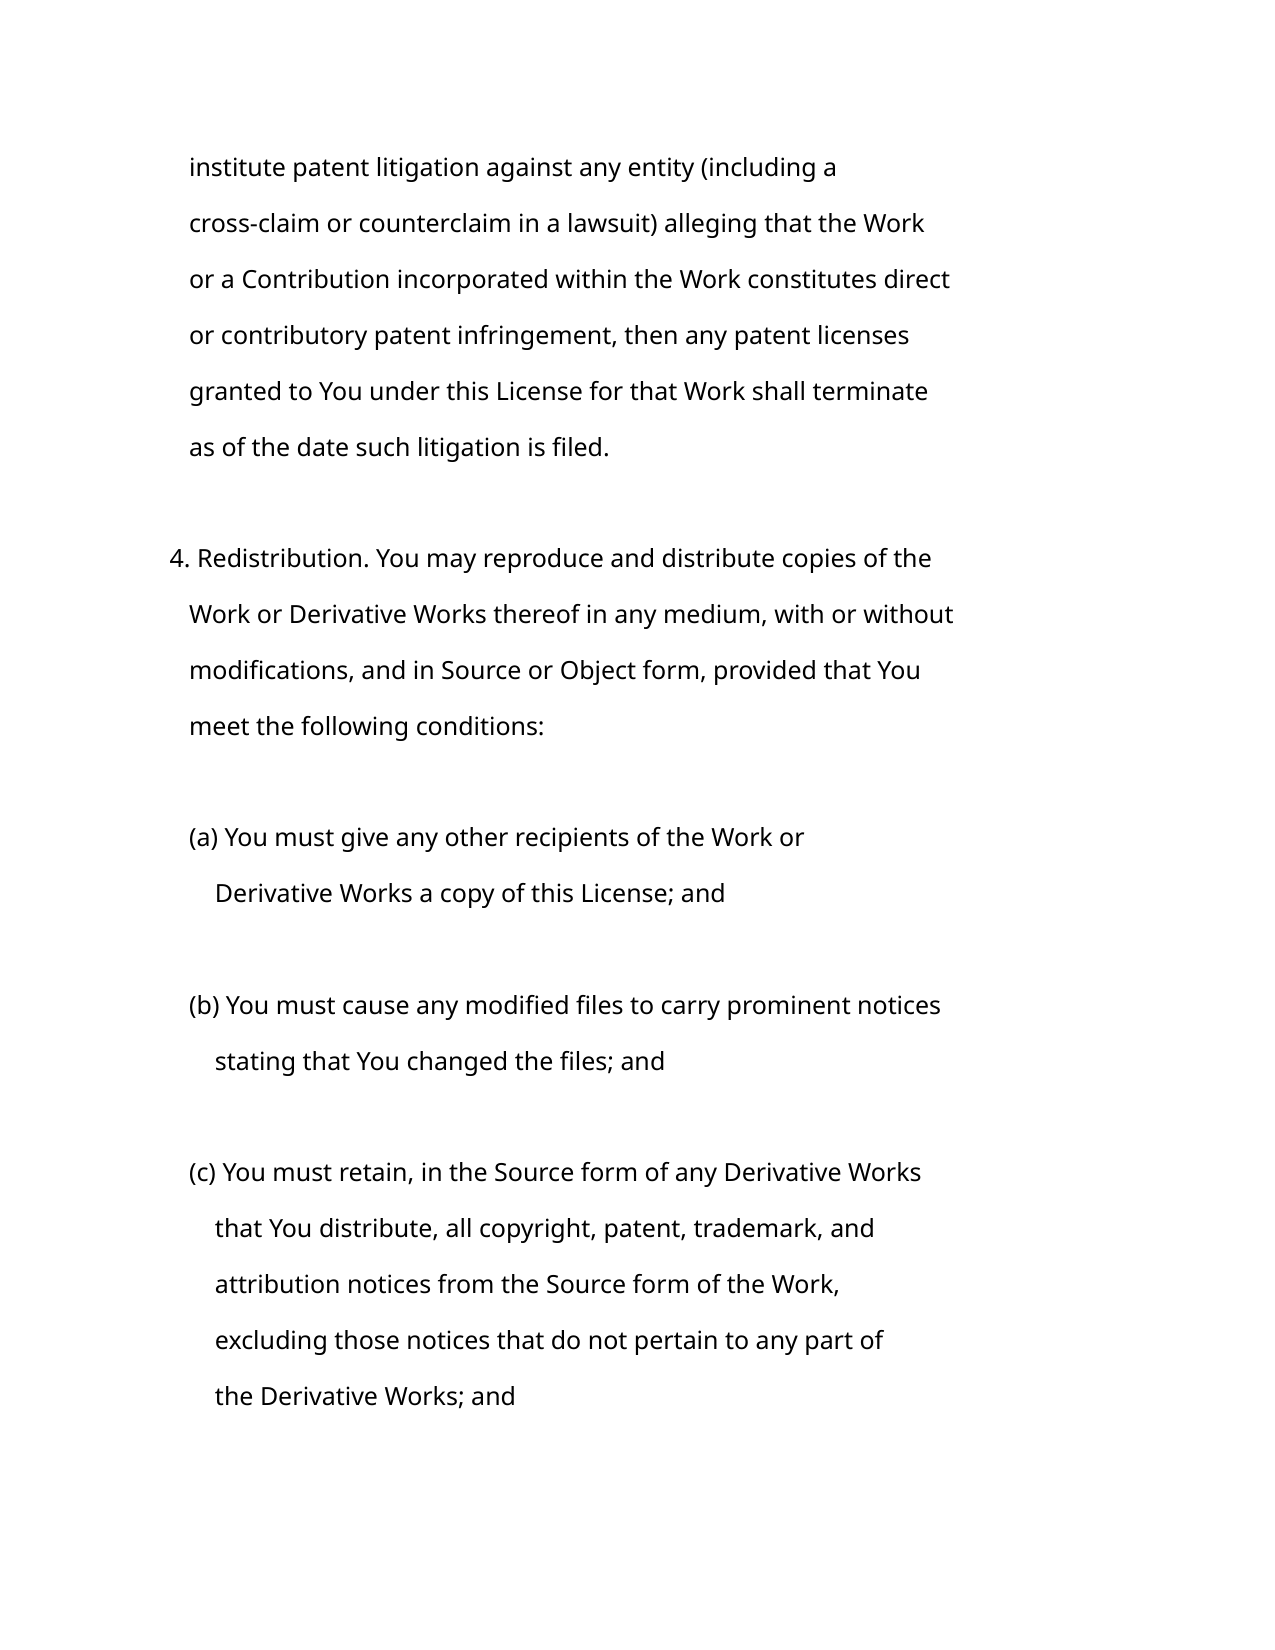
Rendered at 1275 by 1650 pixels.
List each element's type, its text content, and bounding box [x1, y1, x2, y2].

text or a Contribution incorporated within the Work constitutes direct [150, 262, 1125, 296]
text (a) You must give any other recipients of the Work or [150, 820, 1125, 854]
text excluding those notices that do not pertain to any part of [150, 1322, 1125, 1357]
text 4. Redistribution. You may reproduce and distribute copies of the [150, 541, 1125, 575]
text as of the date such litigation is filed. [150, 429, 1125, 463]
text Derivative Works a copy of this License; and [150, 876, 1125, 910]
text stating that You changed the files; and [150, 1043, 1125, 1077]
text modifications, and in Source or Object form, provided that You [150, 652, 1125, 687]
text or contributory patent infringement, then any patent licenses [150, 317, 1125, 352]
text (b) You must cause any modified files to carry prominent notices [150, 987, 1125, 1022]
text institute patent litigation against any entity (including a [150, 150, 1125, 184]
text attribution notices from the Source form of the Work, [150, 1267, 1125, 1301]
text granted to You under this License for that Work shall terminate [150, 373, 1125, 407]
text that You distribute, all copyright, patent, trademark, and [150, 1211, 1125, 1245]
text meet the following conditions: [150, 708, 1125, 742]
text cross-claim or counterclaim in a lawsuit) alleging that the Work [150, 206, 1125, 240]
text Work or Derivative Works thereof in any medium, with or without [150, 597, 1125, 631]
text (c) You must retain, in the Source form of any Derivative Works [150, 1155, 1125, 1189]
text the Derivative Works; and [150, 1378, 1125, 1412]
